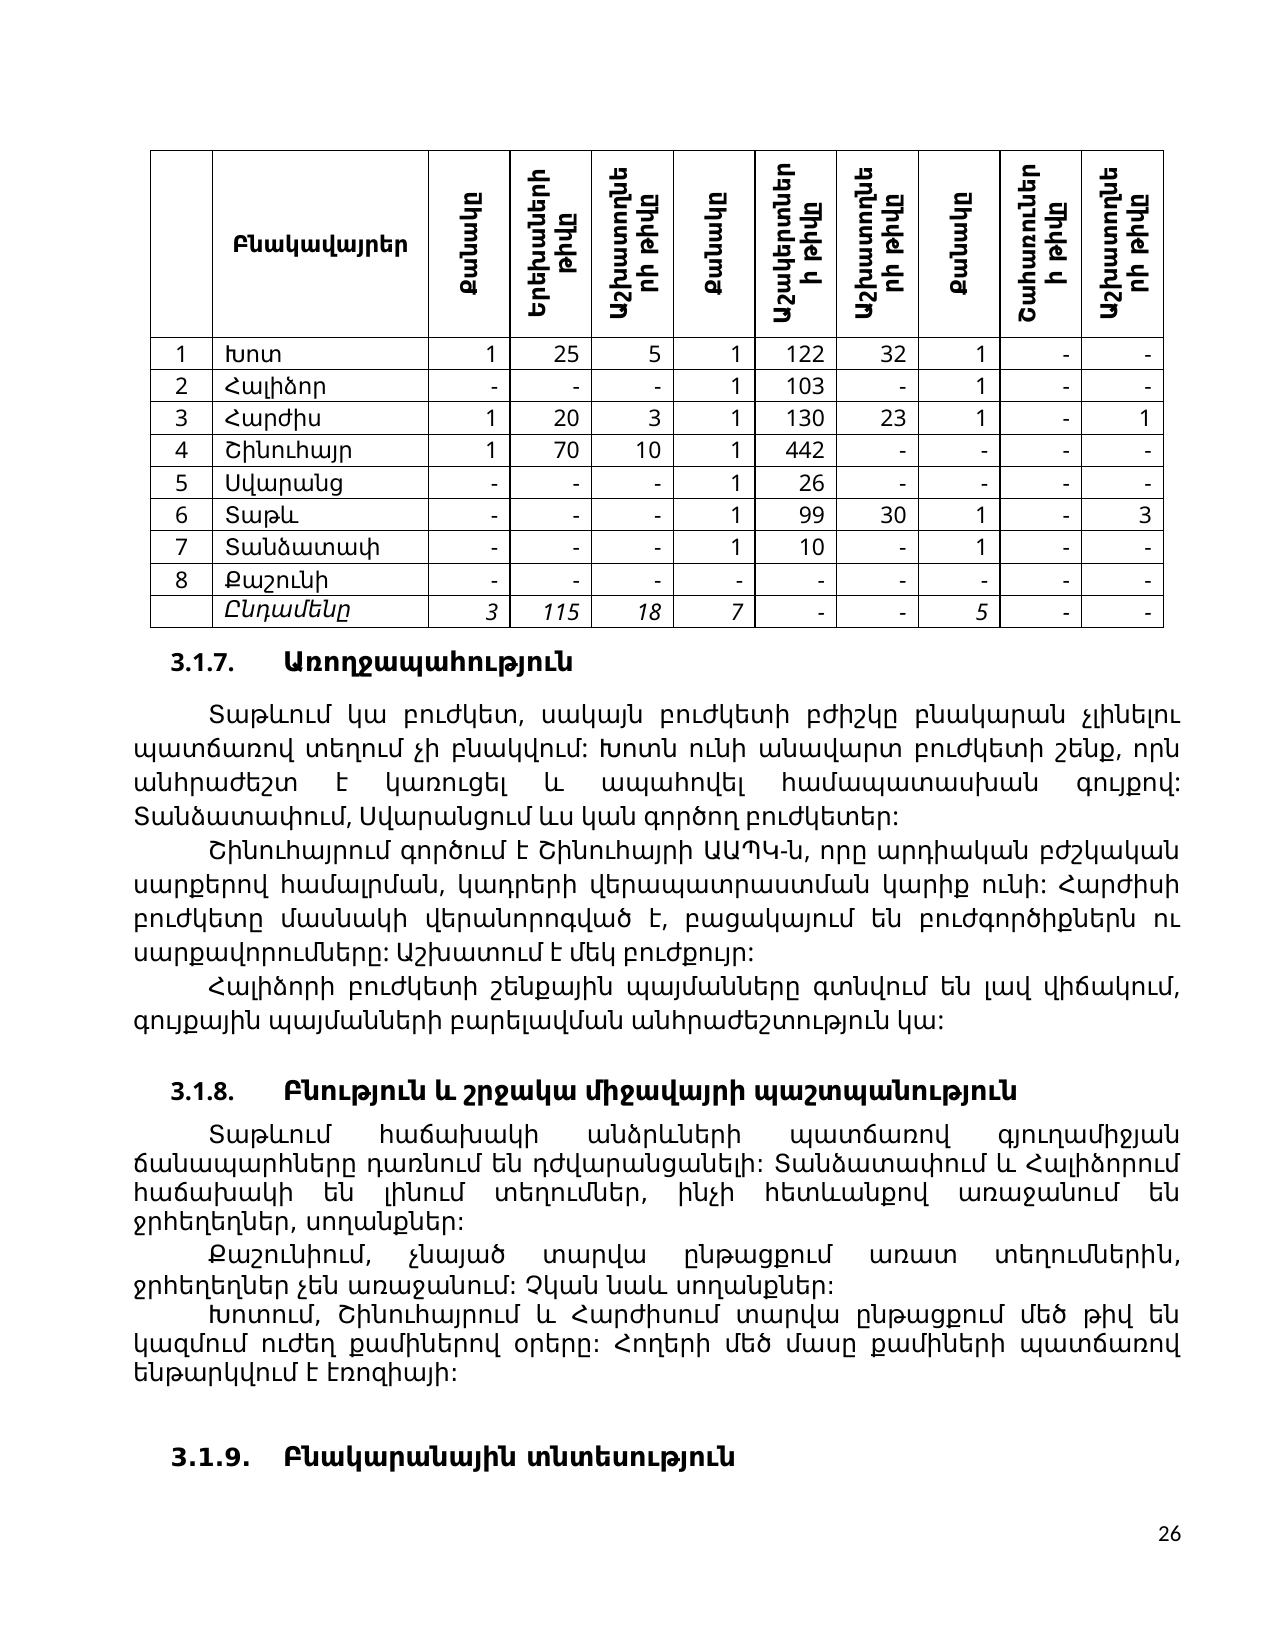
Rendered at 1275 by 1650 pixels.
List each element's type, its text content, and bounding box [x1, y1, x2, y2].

table_cell - [1001, 402, 1081, 433]
table_cell - [674, 564, 754, 595]
table_cell 6 [151, 499, 212, 530]
table_cell Աշխատողների թիվը [1082, 151, 1163, 337]
table_cell - [756, 564, 836, 595]
table_cell 1 [674, 467, 754, 498]
table_cell 30 [837, 499, 918, 530]
table_cell Հարժիս [213, 402, 428, 433]
table_cell - [592, 370, 673, 401]
table_cell Սվարանց [213, 467, 428, 498]
list Առողջապահություն [170, 642, 1181, 679]
table_cell 3 [1082, 499, 1163, 530]
table_cell - [919, 467, 999, 498]
table_cell 7 [151, 531, 212, 563]
table_cell 5 [592, 338, 673, 369]
table_cell - [429, 370, 509, 401]
table_cell 130 [756, 402, 836, 433]
table_cell - [592, 564, 673, 595]
table_cell - [756, 596, 836, 627]
table_cell Քանակը [919, 151, 999, 337]
table_cell 3 [151, 402, 212, 433]
table_cell - [1001, 435, 1081, 466]
table_cell - [1082, 467, 1163, 498]
text Տաթևում հաճախակի անձրևների պատճառով գյուղամիջյան ճանապարհները դառնում են դժվարանցանելի: Տանձատափում և Հալիձորում հաճախակի են լինում տեղումներ, ինչի հետևանքով առաջանում են ջրհեղեղներ, սողանքներ: [133, 1120, 1181, 1237]
table_cell - [429, 564, 509, 595]
table_cell 1 [429, 338, 509, 369]
table_cell - [592, 467, 673, 498]
table_cell - [1082, 435, 1163, 466]
table_cell - [592, 531, 673, 563]
table_cell 1 [919, 338, 999, 369]
table_cell 7 [674, 596, 754, 627]
table_cell - [592, 499, 673, 530]
table_cell - [837, 531, 918, 563]
table_cell - [1082, 531, 1163, 563]
text Հալիձորի բուժկետի շենքային պայմանները գտնվում են լավ վիճակում, գույքային պայմանների բարելավման անհրաժեշտություն կա: [133, 969, 1181, 1037]
text Խոտում, Շինուհայրում և Հարժիսում տարվա ընթացքում մեծ թիվ են կազմում ուժեղ քամիներով օրերը: Հողերի մեծ մասը քամիների պատճառով ենթարկվում է էռոզիայի: [133, 1300, 1181, 1387]
table_cell [151, 596, 212, 627]
table_cell - [837, 596, 918, 627]
table_cell 1 [674, 370, 754, 401]
table_cell - [1082, 564, 1163, 595]
table_cell 4 [151, 435, 212, 466]
table_cell Քանակը [674, 151, 754, 337]
table_cell 23 [837, 402, 918, 433]
table_cell 3 [429, 596, 509, 627]
table_cell 18 [592, 596, 673, 627]
table_cell Քաշունի [213, 564, 428, 595]
table_cell - [1082, 338, 1163, 369]
table_cell - [511, 564, 591, 595]
table_cell 115 [511, 596, 591, 627]
table_cell Շինուհայր [213, 435, 428, 466]
table_cell 1 [151, 338, 212, 369]
table_cell - [1001, 564, 1081, 595]
table_cell 1 [919, 499, 999, 530]
table_cell 26 [756, 467, 836, 498]
table_cell - [837, 564, 918, 595]
text Շինուհայրում գործում է Շինուհայրի ԱԱՊԿ-ն, որը արդիական բժշկական սարքերով համալրման, կադրերի վերապատրաստման կարիք ունի: Հարժիսի բուժկետը մասնակի վերանորոգված է, բացակայում են բուժգործիքներն ու սարքավորումները: Աշխատում է մեկ բուժքույր: [133, 833, 1181, 969]
table_cell Աշխատողների թիվը [837, 151, 918, 337]
table_cell Աշխատողների թիվը [592, 151, 673, 337]
table_cell Տաթև [213, 499, 428, 530]
table_cell Հալիձոր [213, 370, 428, 401]
table_cell 1 [674, 402, 754, 433]
table_cell 8 [151, 564, 212, 595]
table_cell 103 [756, 370, 836, 401]
table_cell - [1001, 596, 1081, 627]
table_cell 32 [837, 338, 918, 369]
table_cell 122 [756, 338, 836, 369]
table_cell 1 [429, 402, 509, 433]
table_header ՀՀ [151, 151, 212, 337]
table_cell - [1001, 499, 1081, 530]
table_cell - [1082, 596, 1163, 627]
table_cell - [1001, 370, 1081, 401]
table_cell 70 [511, 435, 591, 466]
table_cell Ընդամենը [213, 596, 428, 627]
table_cell Տանձատափ [213, 531, 428, 563]
table_cell - [511, 531, 591, 563]
table_cell - [919, 435, 999, 466]
table_cell - [1001, 467, 1081, 498]
table_cell 3 [592, 402, 673, 433]
table_cell - [1001, 338, 1081, 369]
table_cell Շահառուների թիվը [1001, 151, 1081, 337]
table_cell 1 [429, 435, 509, 466]
table_cell 10 [756, 531, 836, 563]
table_cell Քանակը [429, 151, 509, 337]
table_cell 1 [919, 402, 999, 433]
list Բնակարանային տնտեսություն [170, 1441, 1181, 1472]
table_cell - [837, 370, 918, 401]
table_cell 442 [756, 435, 836, 466]
table_cell - [511, 467, 591, 498]
table_cell 5 [919, 596, 999, 627]
table_header Բնակավայրեր [213, 151, 428, 337]
table_cell 1 [674, 499, 754, 530]
table_cell 1 [919, 531, 999, 563]
table_cell - [429, 531, 509, 563]
table_cell 1 [1082, 402, 1163, 433]
table_cell 1 [674, 531, 754, 563]
table_cell 5 [151, 467, 212, 498]
text Տաթևում կա բուժկետ, սակայն բուժկետի բժիշկը բնակարան չլինելու պատճառով տեղում չի բնակվում: Խոտն ունի անավարտ բուժկետի շենք, որն անհրաժեշտ է կառուցել և ապահովել համապատասխան գույքով: Տանձատափում, Սվարանցում ևս կան գործող բուժկետեր: [133, 696, 1181, 833]
table_cell - [429, 467, 509, 498]
table_cell - [511, 499, 591, 530]
table_cell - [919, 564, 999, 595]
table_cell - [511, 370, 591, 401]
table_cell 2 [151, 370, 212, 401]
table_cell 1 [674, 338, 754, 369]
table_cell - [429, 499, 509, 530]
table_cell 25 [511, 338, 591, 369]
table_cell 99 [756, 499, 836, 530]
list Բնություն և շրջակա միջավայրի պաշտպանություն [170, 1071, 1181, 1108]
table_cell - [1001, 531, 1081, 563]
table_cell Աշակերտների թիվը [756, 151, 836, 337]
table_cell 1 [674, 435, 754, 466]
table_cell - [837, 467, 918, 498]
table_cell 10 [592, 435, 673, 466]
table_cell 1 [919, 370, 999, 401]
table_cell Խոտ [213, 338, 428, 369]
table_cell 20 [511, 402, 591, 433]
text Քաշունիում, չնայած տարվա ընթացքում առատ տեղումներին, ջրհեղեղներ չեն առաջանում: Չկան նաև սողանքներ: [133, 1237, 1181, 1300]
table_cell Երեխաների թիվը [511, 151, 591, 337]
table_cell - [1082, 370, 1163, 401]
table_cell - [837, 435, 918, 466]
